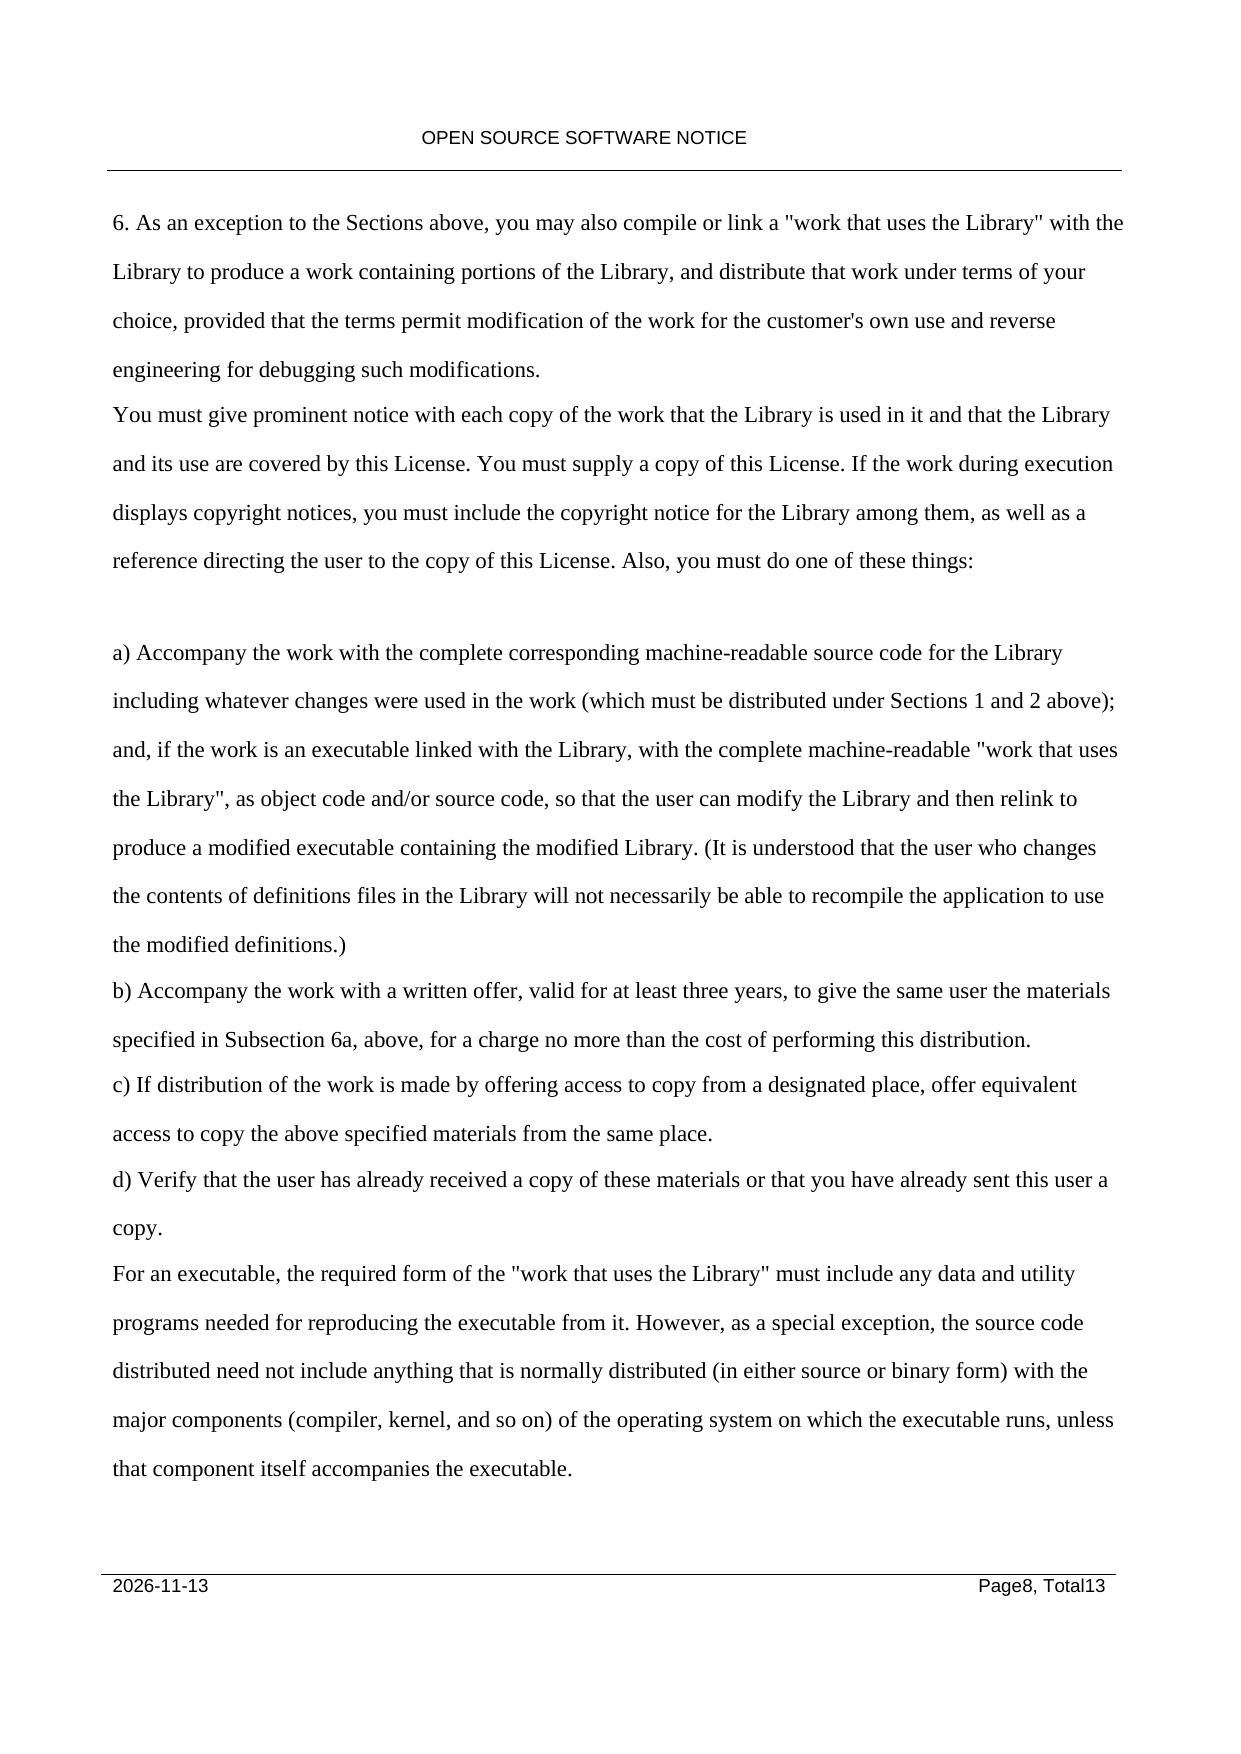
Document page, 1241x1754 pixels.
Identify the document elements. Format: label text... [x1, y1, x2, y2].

text c) If distribution of the work is made by offering access to copy from a designated place, offer equivalent access to copy the above specified materials from the same place. [112, 1068, 1128, 1149]
text b) Accompany the work with a written offer, valid for at least three years, to give the same user the materials specified in Subsection 6a, above, for a charge no more than the cost of performing this distribution. [112, 974, 1128, 1055]
text You must give prominent notice with each copy of the work that the Library is used in it and that the Library and its use are covered by this License. You must supply a copy of this License. If the work during execution displays copyright notices, you must include the copyright notice for the Library among them, as well as a reference directing the user to the copy of this License. Also, you must do one of these things: [112, 398, 1128, 577]
text d) Verify that the user has already received a copy of these materials or that you have already sent this user a copy. [112, 1163, 1128, 1244]
text a) Accompany the work with the complete corresponding machine-readable source code for the Library including whatever changes were used in the work (which must be distributed under Sections 1 and 2 above); and, if the work is an executable linked with the Library, with the complete machine-readable "work that uses the Library", as object code and/or source code, so that the user can modify the Library and then relink to produce a modified executable containing the modified Library. (It is understood that the user who changes the contents of definitions files in the Library will not necessarily be able to recompile the application to use the modified definitions.) [112, 636, 1128, 961]
text For an executable, the required form of the "work that uses the Library" must include any data and utility programs needed for reproducing the executable from it. However, as a special exception, the source code distributed need not include anything that is normally distributed (in either source or binary form) with the major components (compiler, kernel, and so on) of the operating system on which the executable runs, unless that component itself accompanies the executable. [112, 1257, 1128, 1484]
text 6. As an exception to the Sections above, you may also compile or link a "work that uses the Library" with the Library to produce a work containing portions of the Library, and distribute that work under terms of your choice, provided that the terms permit modification of the work for the customer's own use and reverse engineering for debugging such modifications. [112, 206, 1128, 385]
